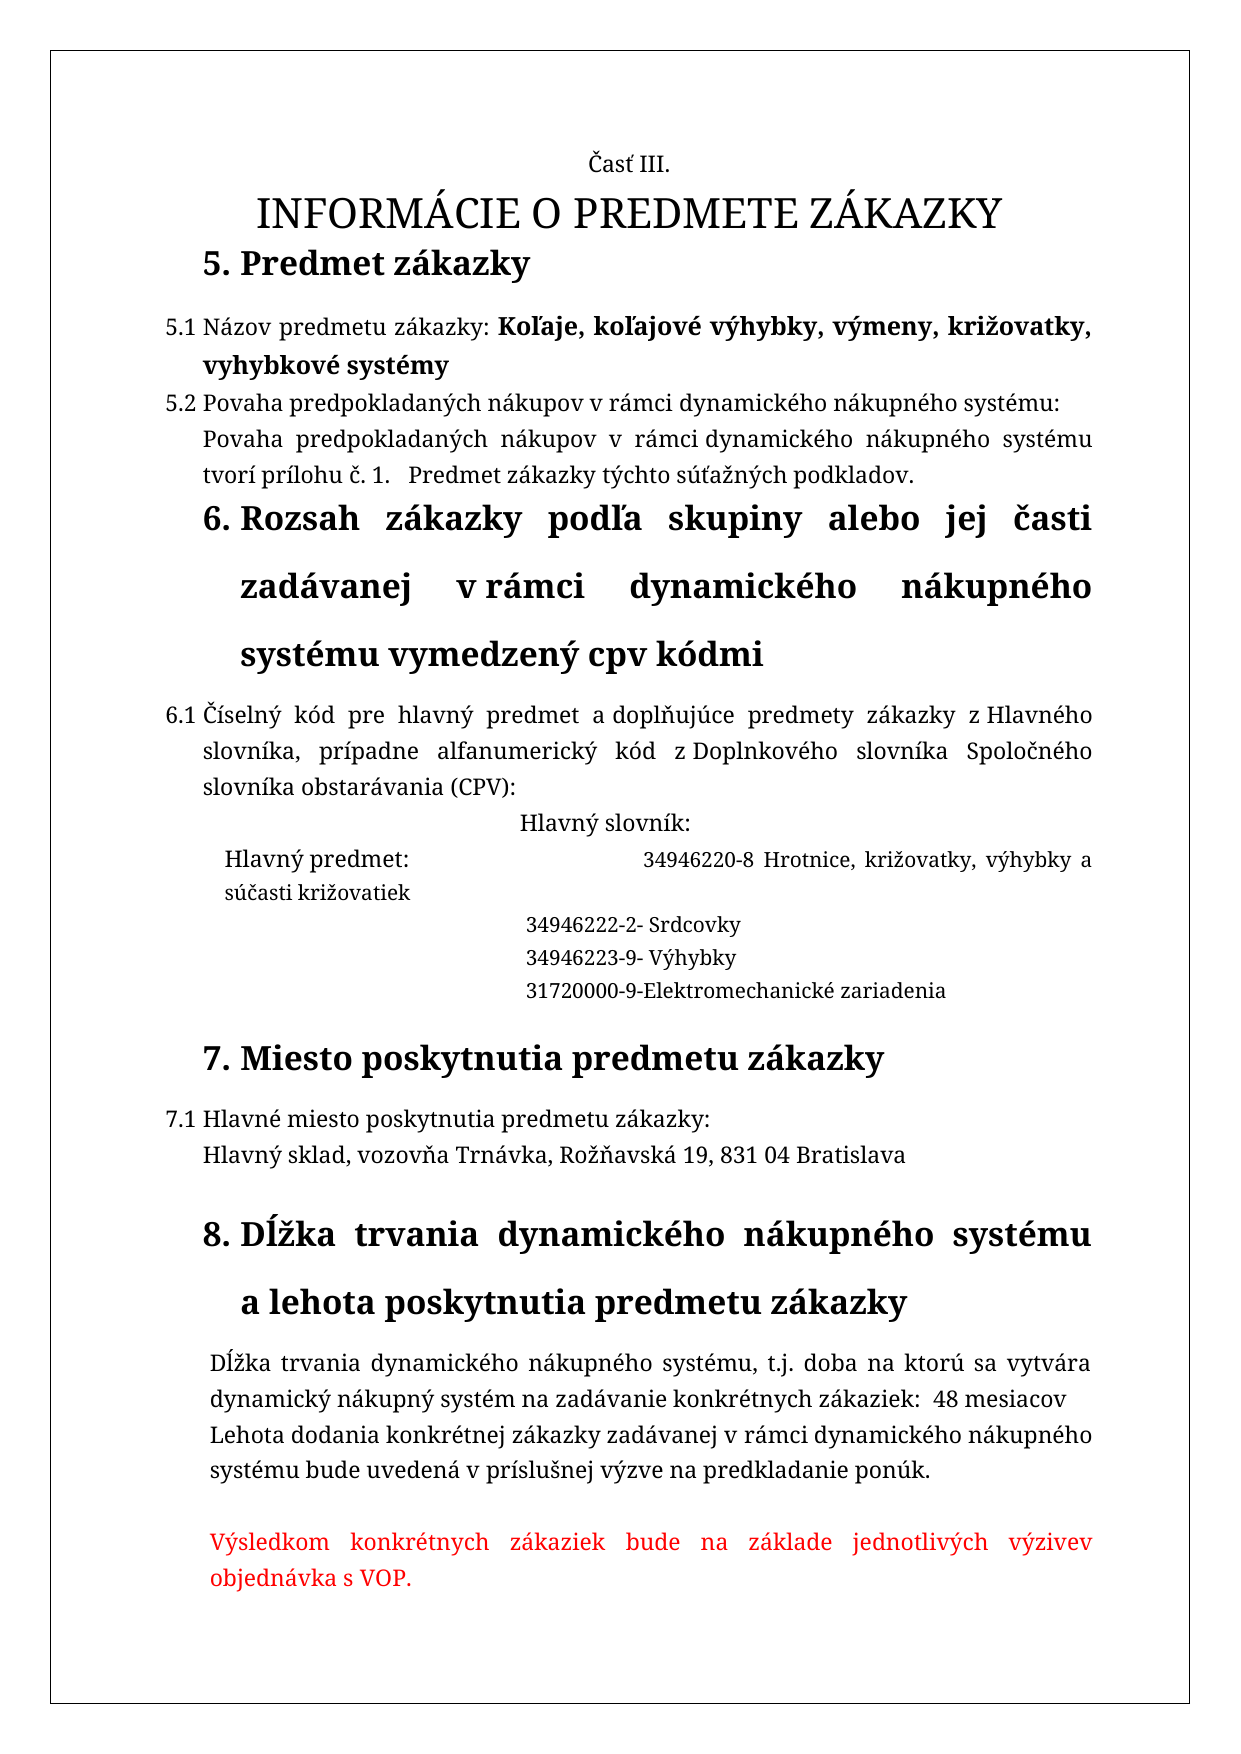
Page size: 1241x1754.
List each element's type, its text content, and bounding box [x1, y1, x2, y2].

subtitle Miesto poskytnutia predmetu zákazky [203, 1034, 1093, 1080]
text Hlavný sklad, vozovňa Trnávka, Rožňavská 19, 831 04 Bratislava [203, 1138, 1093, 1170]
text Časť III. [165, 147, 1093, 179]
subtitle Dĺžka trvania dynamického nákupného systému a lehota poskytnutia predmetu zákazky [203, 1210, 1093, 1324]
text Povaha predpokladaných nákupov v rámci dynamického nákupného systému tvorí prílohu č. 1. Predmet zákazky týchto súťažných podkladov. [203, 423, 1093, 490]
subtitle Rozsah zákazky podľa skupiny alebo jej časti zadávanej v rámci dynamického nákupného systému vymedzený cpv kódmi [203, 494, 1093, 676]
text Výsledkom konkrétnych zákaziek bude na základe jednotlivých výzivev objednávka s VOP. [209, 1526, 1093, 1593]
text 31720000-9-Elektromechanické zariadenia [461, 976, 1093, 1004]
text Dĺžka trvania dynamického nákupného systému, t.j. doba na ktorú sa vytvára dynamický nákupný systém na zadávanie konkrétnych zákaziek: 48 mesiacov [209, 1347, 1093, 1414]
text 34946222-2- Srdcovky [461, 911, 1093, 939]
list Názov predmetu zákazky: Koľaje, koľajové výhybky, výmeny, križovatky, vyhybkové systémy [165, 308, 1093, 382]
subtitle INFORMÁCIE O PREDMETE ZÁKAZKY [165, 183, 1093, 240]
list Hlavné miesto poskytnutia predmetu zákazky: [165, 1103, 1093, 1134]
text 34946223-9- Výhybky [461, 943, 1093, 972]
text Hlavný predmet: 34946220-8 Hrotnice, križovatky, výhybky a súčasti križovatiek [224, 843, 1093, 906]
subtitle Predmet zákazky [203, 240, 1093, 286]
list Číselný kód pre hlavný predmet a doplňujúce predmety zákazky z Hlavného slovníka, prípadne alfanumerický kód z Doplnkového slovníka Spoločného slovníka obstarávania (CPV): [165, 699, 1093, 802]
text Hlavný slovník: [519, 807, 1093, 838]
text Lehota dodania konkrétnej zákazky zadávanej v rámci dynamického nákupného systému bude uvedená v príslušnej výzve na predkladanie ponúk. [209, 1418, 1093, 1486]
list Povaha predpokladaných nákupov v rámci dynamického nákupného systému: [165, 387, 1093, 418]
